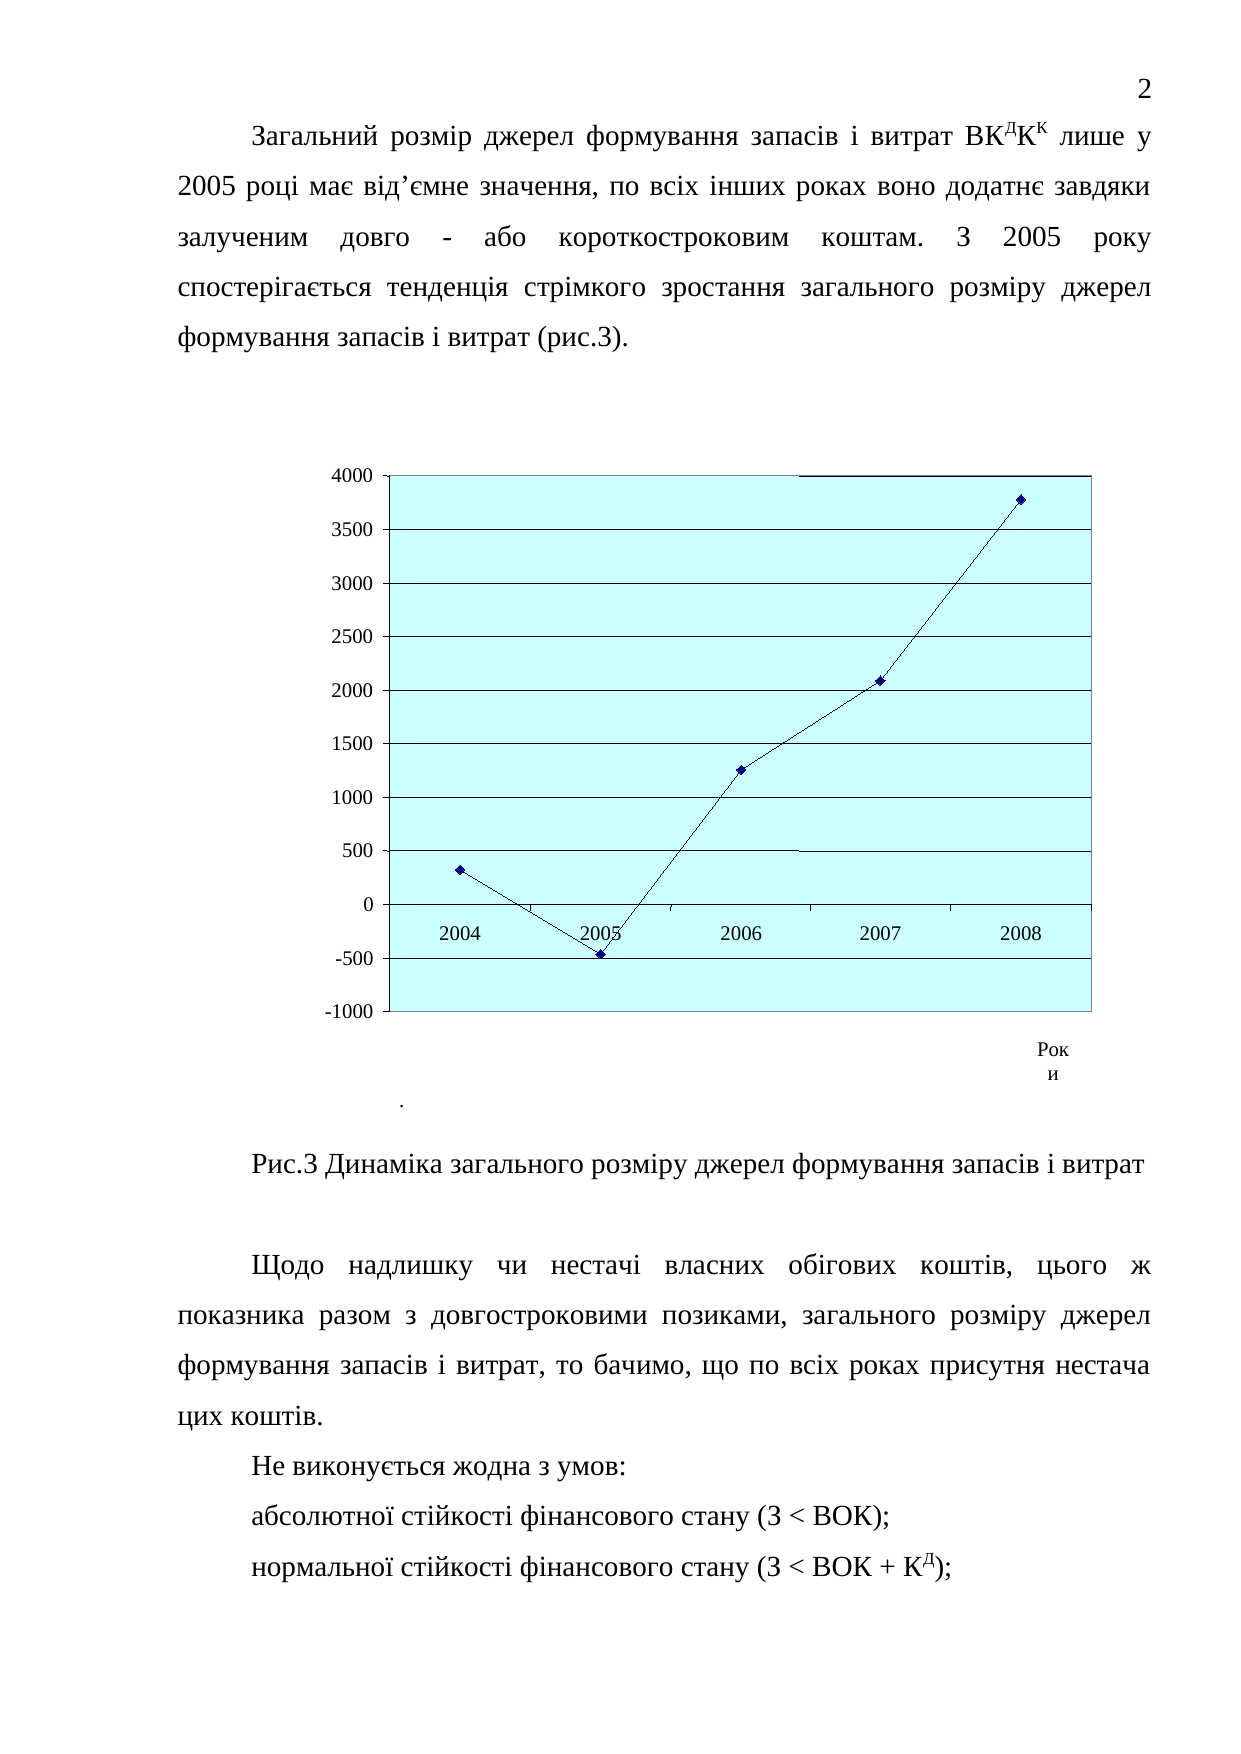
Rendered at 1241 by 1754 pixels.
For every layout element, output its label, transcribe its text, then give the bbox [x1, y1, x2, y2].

text Не виконується жодна з умов: [177, 1448, 1152, 1482]
text нормальної стійкості фінансового стану (З < ВОК + КД); [177, 1549, 1152, 1582]
text абсолютної стійкості фінансового стану (З < ВОК); [177, 1498, 1152, 1532]
text Загальний розмір джерел формування запасів і витрат ВКДКК лише у 2005 році має від’ємне значення, по всіх інших роках воно додатнє завдяки залученим довго - або короткостроковим коштам. З 2005 року спостерігається тенденція стрімкого зростання загального розміру джерел формування запасів і витрат (рис.3). [177, 118, 1152, 353]
text Щодо надлишку чи нестачі власних обігових коштів, цього ж показника разом з довгостроковими позиками, загального розміру джерел формування запасів і витрат, то бачимо, що по всіх роках присутня нестача цих коштів. [177, 1247, 1152, 1431]
text Рис.3 Динаміка загального розміру джерел формування запасів і витрат [177, 420, 1152, 1180]
